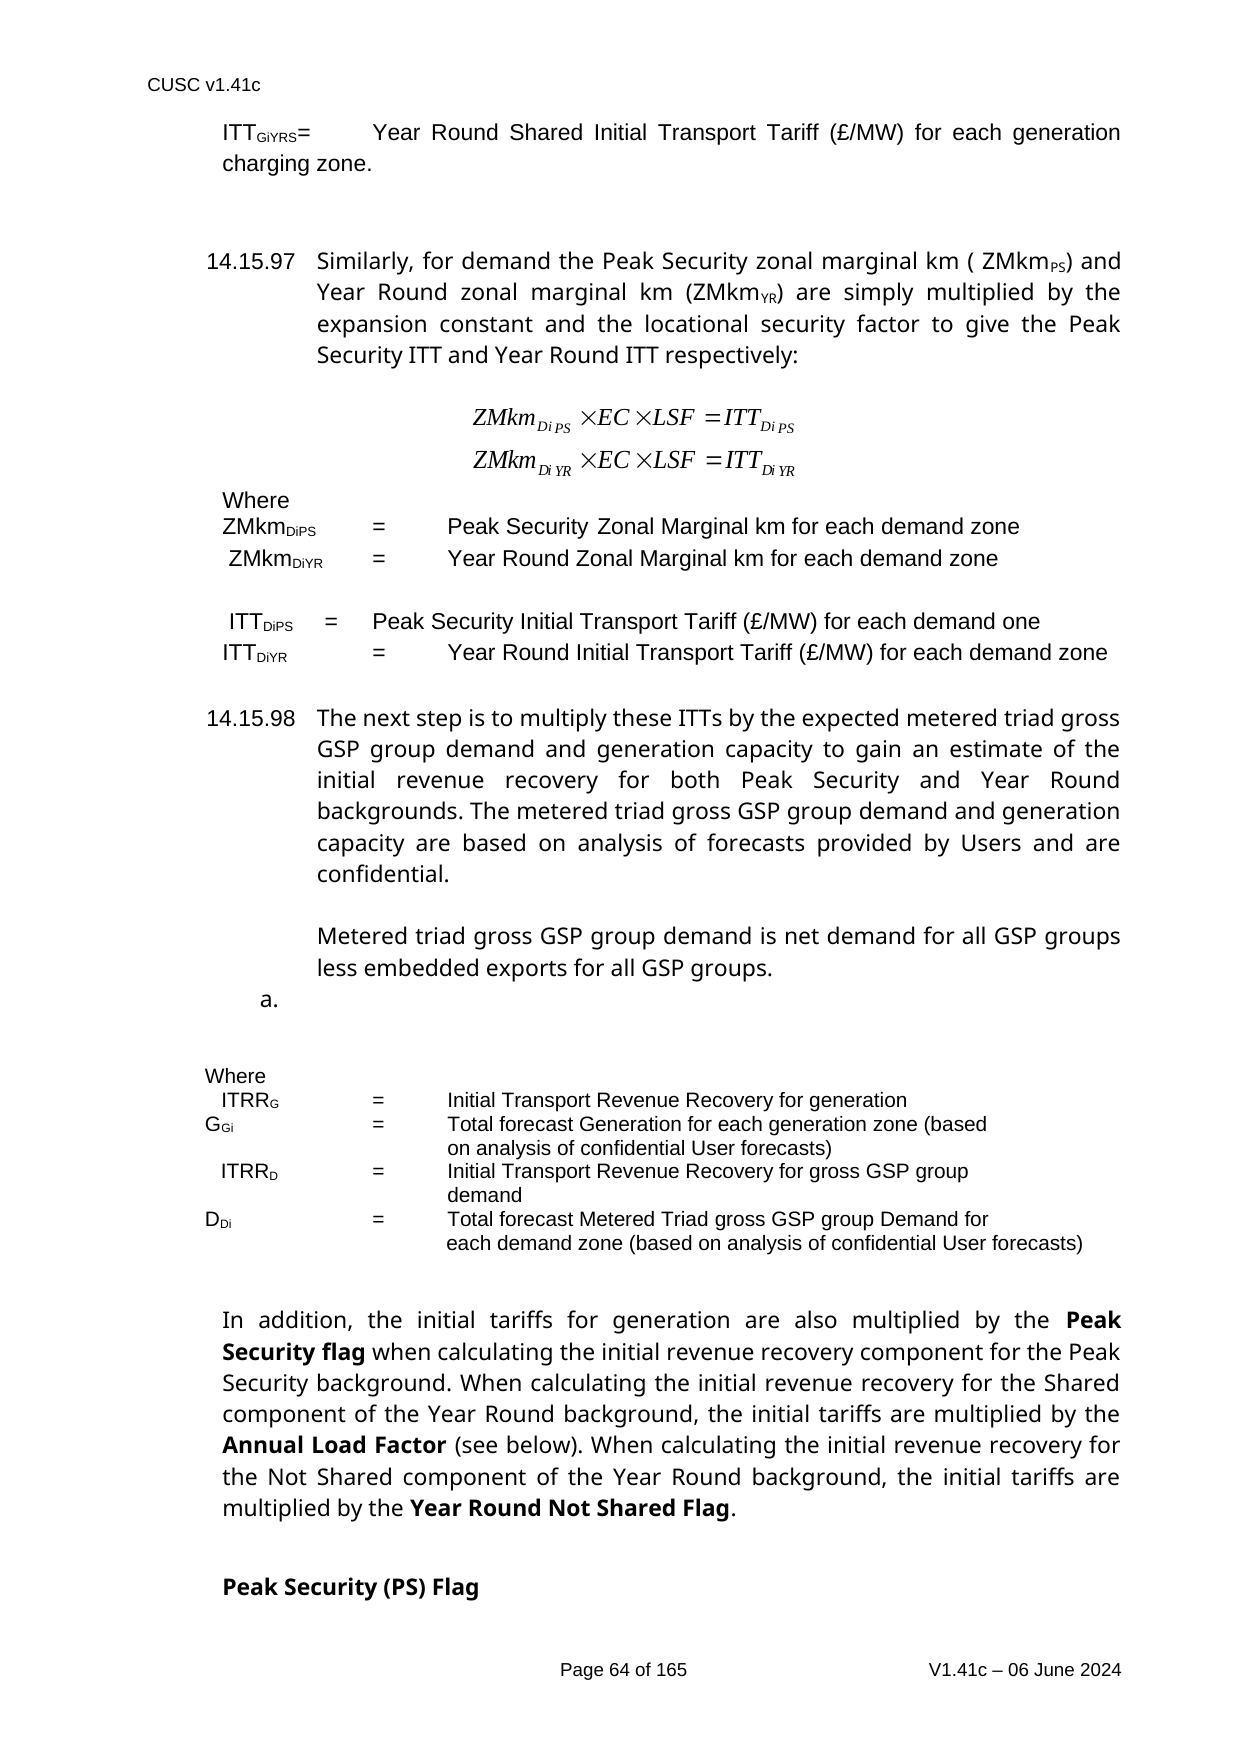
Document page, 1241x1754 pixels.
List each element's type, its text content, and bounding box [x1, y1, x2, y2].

text ITTDiYR = Year Round Initial Transport Tariff (£/MW) for each demand zone [147, 639, 1121, 666]
text Peak Security (PS) Flag [222, 1571, 1121, 1602]
text Where [147, 1063, 1121, 1087]
text ITRRD = Initial Transport Revenue Recovery for gross GSP group [221, 1159, 1121, 1183]
text ITRRG = Initial Transport Revenue Recovery for generation [147, 1087, 1121, 1111]
text each demand zone (based on analysis of confidential User forecasts) [445, 1231, 1121, 1255]
text demand [372, 1183, 1121, 1207]
text ITTGiYRS = Year Round Shared Initial Transport Tariff (£/MW) for each generation charging zone. [222, 119, 1121, 177]
text DDi = Total forecast Metered Triad gross GSP group Demand for [147, 1207, 1121, 1231]
text ZMkmDiYR = Year Round Zonal Marginal km for each demand zone [147, 545, 1121, 571]
text Where [147, 487, 1121, 513]
text In addition, the initial tariffs for generation are also multiplied by the Peak Security flag when calculating the initial revenue recovery component for the Peak Security background. When calculating the initial revenue recovery for the Shared component of the Year Round background, the initial tariffs are multiplied by the Annual Load Factor (see below). When calculating the initial revenue recovery for the Not Shared component of the Year Round background, the initial tariffs are multiplied by the Year Round Not Shared Flag. [222, 1304, 1121, 1523]
text Metered triad gross GSP group demand is net demand for all GSP groups less embedded exports for all GSP groups. [317, 920, 1121, 983]
text ZMkmDiPS = Peak Security Zonal Marginal km for each demand zone [147, 513, 1121, 539]
text on analysis of confidential User forecasts) [446, 1135, 1121, 1159]
list Similarly, for demand the Peak Security zonal marginal km ( ZMkmPS) and Year Round zonal marginal km (ZMkmYR) are simply multiplied by the expansion constant and the locational security factor to give the Peak Security ITT and Year Round ITT respectively: [206, 245, 1121, 370]
text GGi = Total forecast Generation for each generation zone (based [147, 1111, 1121, 1135]
list The next step is to multiply these ITTs by the expected metered triad gross GSP group demand and generation capacity to gain an estimate of the initial revenue recovery for both Peak Security and Year Round backgrounds. The metered triad gross GSP group demand and generation capacity are based on analysis of forecasts provided by Users and are confidential. [206, 702, 1121, 889]
text ITTDiPS = Peak Security Initial Transport Tariff (£/MW) for each demand one [222, 608, 1121, 634]
